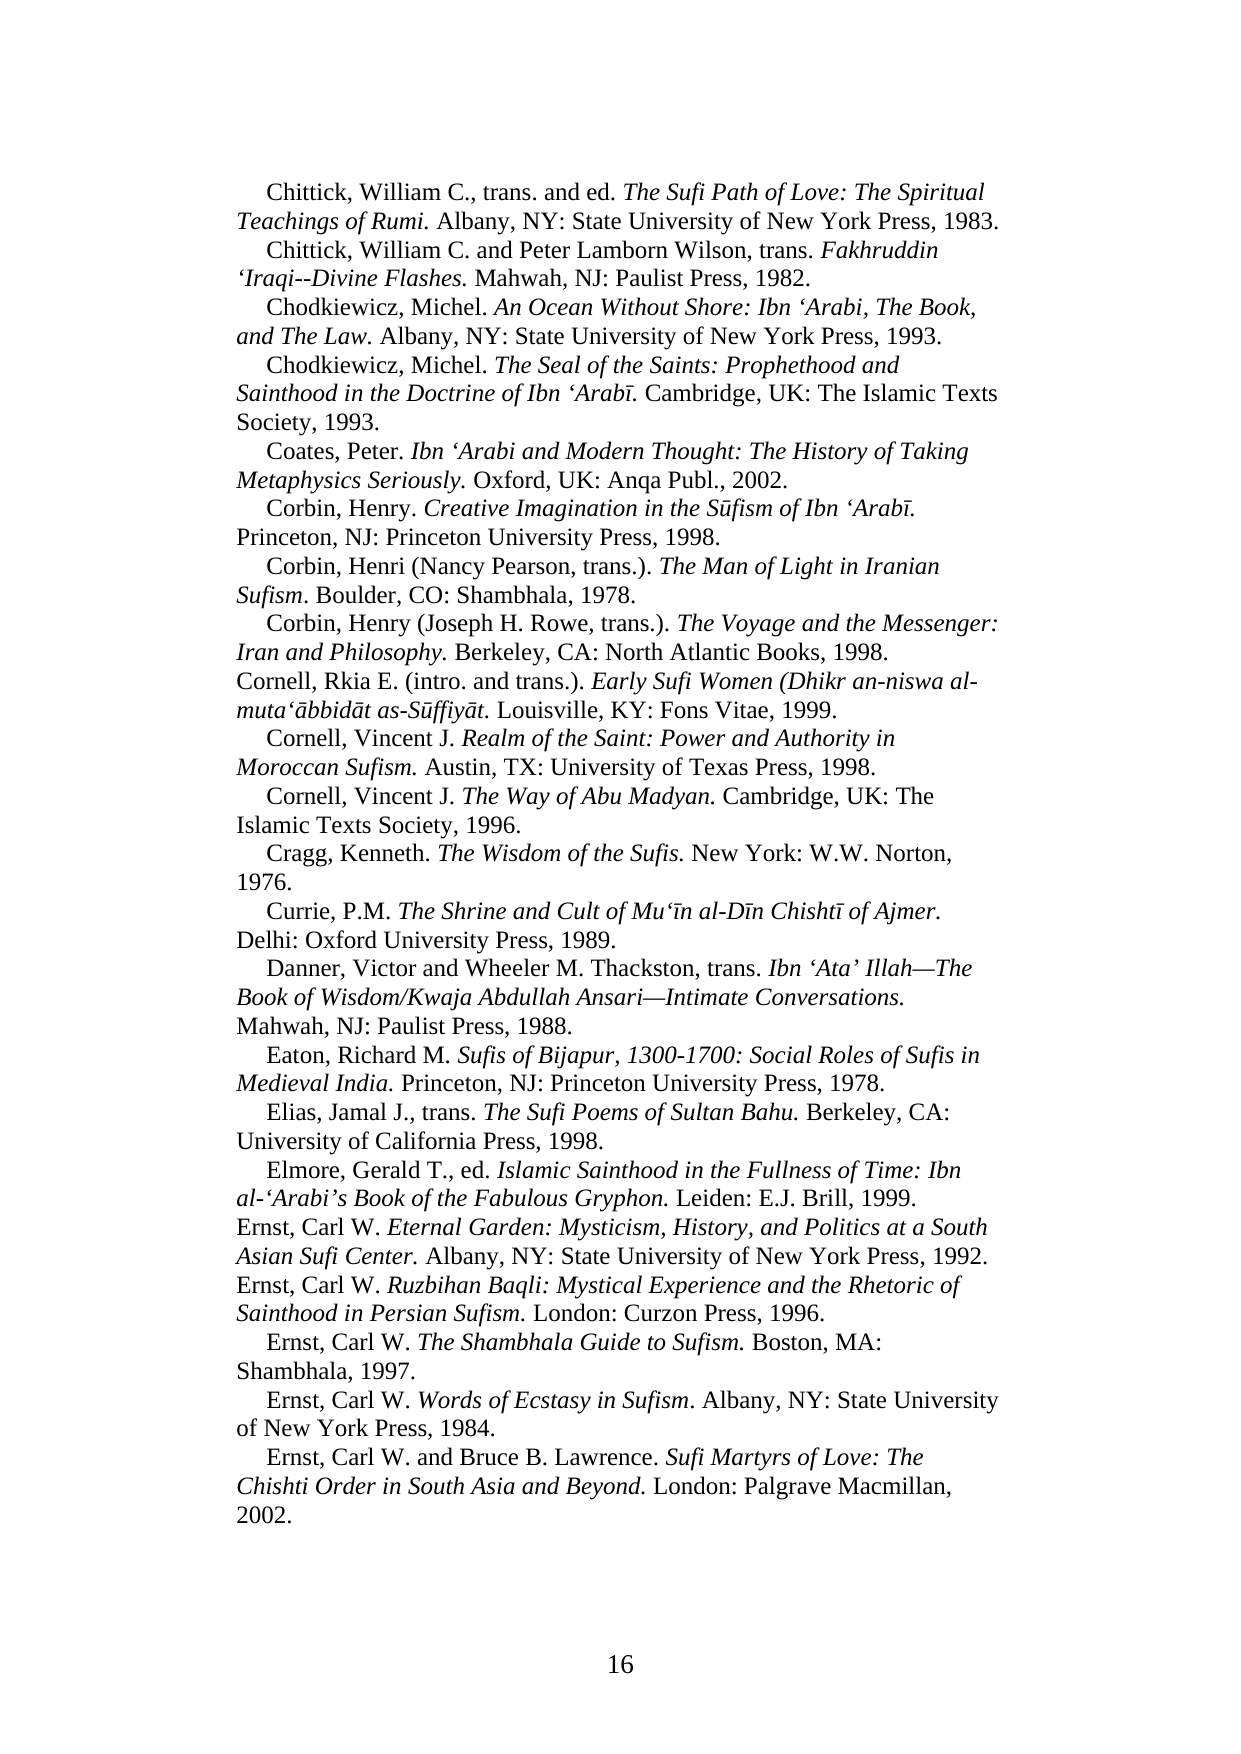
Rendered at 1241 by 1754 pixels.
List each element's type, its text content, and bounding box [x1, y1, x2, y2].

text Cornell, Rkia E. (intro. and trans.). Early Sufi Women (Dhikr an-niswa al-muta‘ābbidāt as-Sūffiyāt. Louisville, KY: Fons Vitae, 1999. [236, 666, 1004, 723]
text Ernst, Carl W. The Shambhala Guide to Sufism. Boston, MA: Shambhala, 1997. [236, 1327, 1004, 1385]
text Chittick, William C. and Peter Lamborn Wilson, trans. Fakhruddin ‘Iraqi--Divine Flashes. Mahwah, NJ: Paulist Press, 1982. [236, 235, 1004, 292]
text Cragg, Kenneth. The Wisdom of the Sufis. New York: W.W. Norton, 1976. [236, 838, 1004, 896]
text Chittick, William C., trans. and ed. The Sufi Path of Love: The Spiritual Teachings of Rumi. Albany, NY: State University of New York Press, 1983. [236, 177, 1004, 235]
text Ernst, Carl W. Eternal Garden: Mysticism, History, and Politics at a South Asian Sufi Center. Albany, NY: State University of New York Press, 1992. [236, 1212, 1004, 1270]
text Ernst, Carl W. Ruzbihan Baqli: Mystical Experience and the Rhetoric of Sainthood in Persian Sufism. London: Curzon Press, 1996. [236, 1270, 1004, 1327]
text Corbin, Henri (Nancy Pearson, trans.). The Man of Light in Iranian Sufism. Boulder, CO: Shambhala, 1978. [236, 551, 1004, 608]
text Chodkiewicz, Michel. An Ocean Without Shore: Ibn ‘Arabi, The Book, and The Law. Albany, NY: State University of New York Press, 1993. [236, 292, 1004, 350]
text Corbin, Henry. Creative Imagination in the Sūfism of Ibn ‘Arabī. Princeton, NJ: Princeton University Press, 1998. [236, 493, 1004, 551]
text Eaton, Richard M. Sufis of Bijapur, 1300-1700: Social Roles of Sufis in Medieval India. Princeton, NJ: Princeton University Press, 1978. [236, 1040, 1004, 1097]
text Ernst, Carl W. Words of Ecstasy in Sufism. Albany, NY: State University of New York Press, 1984. [236, 1385, 1004, 1442]
text Danner, Victor and Wheeler M. Thackston, trans. Ibn ‘Ata’ Illah—The Book of Wisdom/Kwaja Abdullah Ansari—Intimate Conversations. Mahwah, NJ: Paulist Press, 1988. [236, 953, 1004, 1040]
text Currie, P.M. The Shrine and Cult of Mu‘īn al-Dīn Chishtī of Ajmer. Delhi: Oxford University Press, 1989. [236, 896, 1004, 953]
text Corbin, Henry (Joseph H. Rowe, trans.). The Voyage and the Messenger: Iran and Philosophy. Berkeley, CA: North Atlantic Books, 1998. [236, 608, 1004, 666]
text Coates, Peter. Ibn ‘Arabi and Modern Thought: The History of Taking Metaphysics Seriously. Oxford, UK: Anqa Publ., 2002. [236, 436, 1004, 493]
text Cornell, Vincent J. The Way of Abu Madyan. Cambridge, UK: The Islamic Texts Society, 1996. [236, 781, 1004, 838]
text Cornell, Vincent J. Realm of the Saint: Power and Authority in Moroccan Sufism. Austin, TX: University of Texas Press, 1998. [236, 723, 1004, 781]
text Elmore, Gerald T., ed. Islamic Sainthood in the Fullness of Time: Ibn al-‘Arabi’s Book of the Fabulous Gryphon. Leiden: E.J. Brill, 1999. [236, 1155, 1004, 1212]
text Ernst, Carl W. and Bruce B. Lawrence. Sufi Martyrs of Love: The Chishti Order in South Asia and Beyond. London: Palgrave Macmillan, 2002. [236, 1442, 1004, 1528]
text Elias, Jamal J., trans. The Sufi Poems of Sultan Bahu. Berkeley, CA: University of California Press, 1998. [236, 1097, 1004, 1155]
text Chodkiewicz, Michel. The Seal of the Saints: Prophethood and Sainthood in the Doctrine of Ibn ‘Arabī. Cambridge, UK: The Islamic Texts Society, 1993. [236, 350, 1004, 436]
